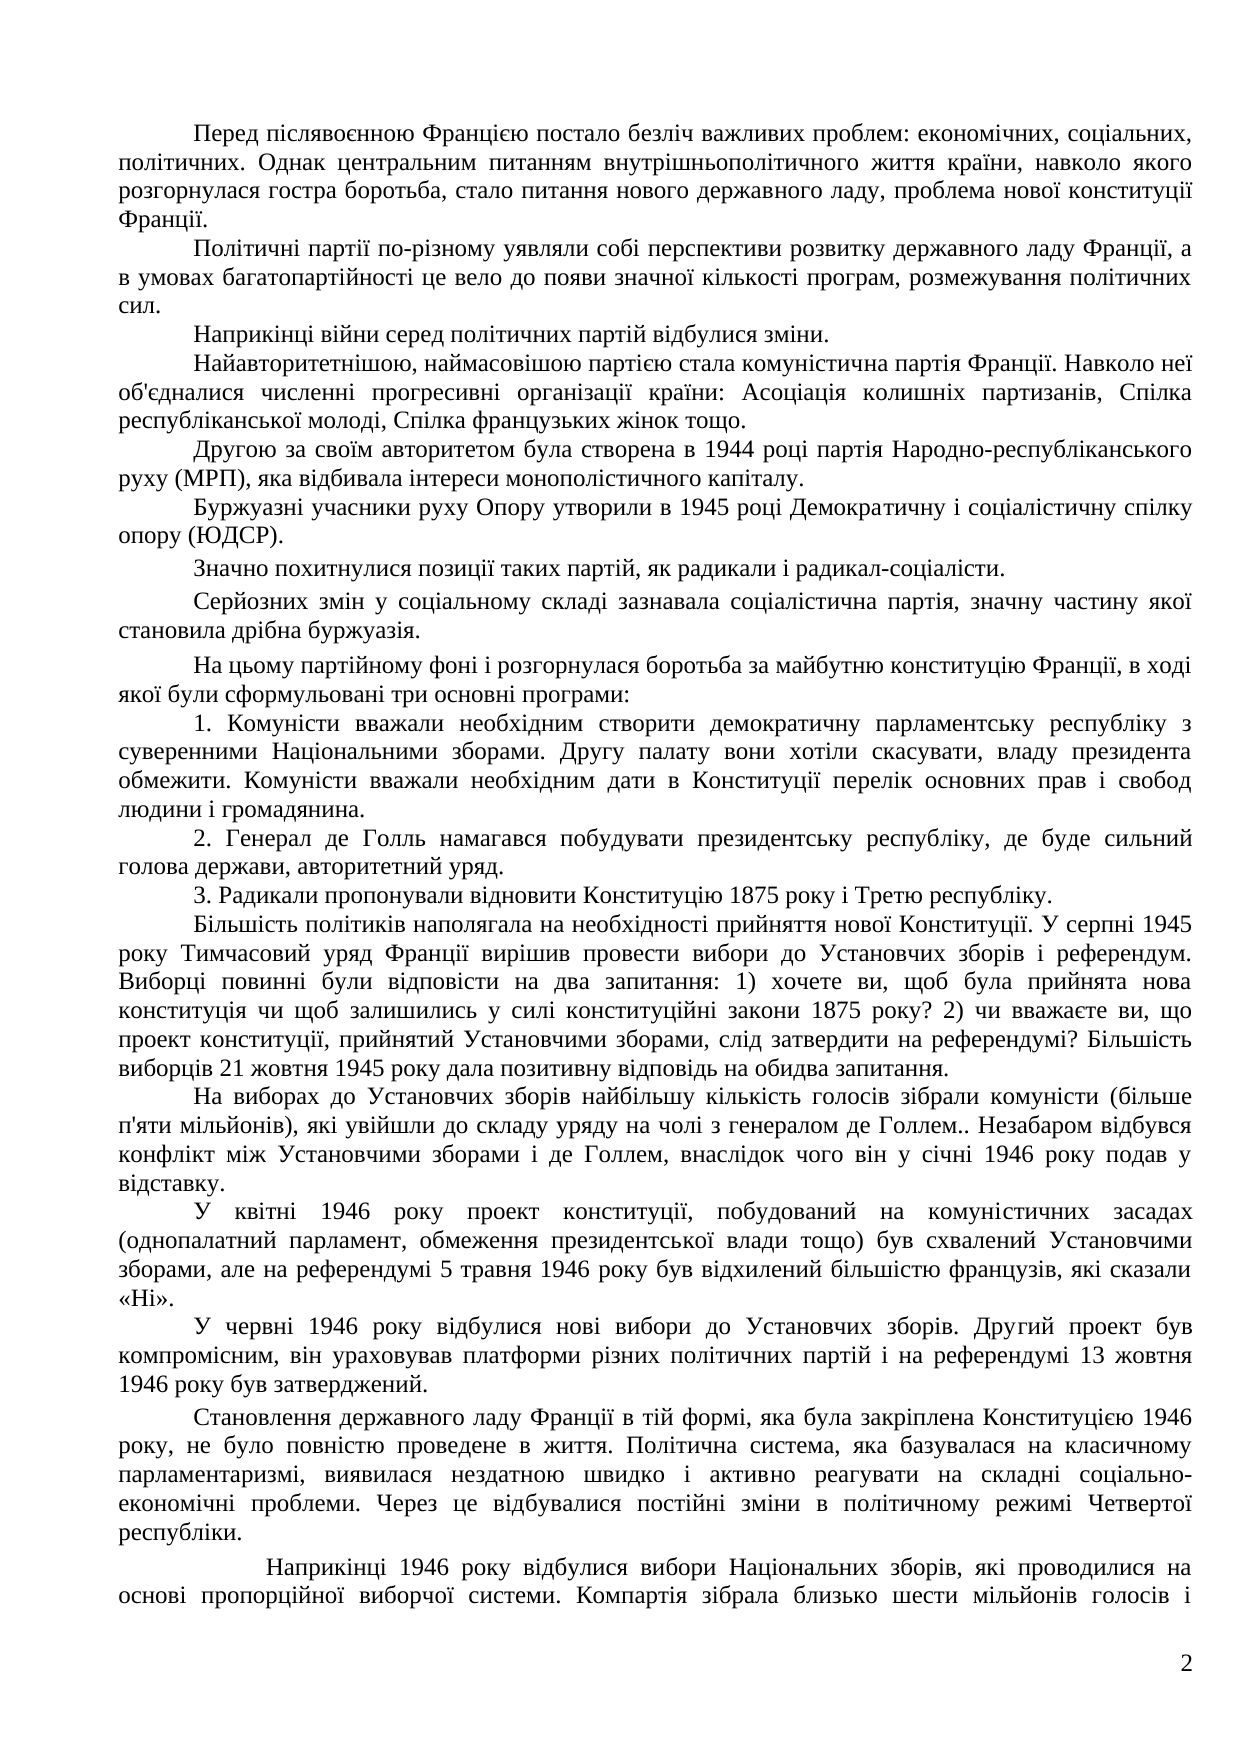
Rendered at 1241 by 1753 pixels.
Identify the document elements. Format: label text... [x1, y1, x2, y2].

text Становлення державного ладу Франції в тій формі, яка була закріплена Конституцією 1946 року, не було повністю проведене в життя. Політична система, яка базувалася на класичному парламентаризмі, виявилася нездатною швидко і активно реагувати на складні соціально-економічні проблеми. Через це відбувалися постійні зміни в політичному режимі Четвертої республіки. [118, 1402, 1193, 1546]
text У квітні 1946 року проект конституції, побудований на комуністичних засадах (однопалатний парламент, обмеження президентської влади тощо) був схвалений Установчими зборами, але на референдумі 5 травня 1946 року був відхилений більшістю французів, які сказали «Ні». [118, 1196, 1193, 1311]
text 1. Комуністи вважали необхідним створити демократичну парламентську республіку з суверенними Національними зборами. Другу палату вони хотіли скасувати, владу президента обмежити. Комуністи вважали необхідним дати в Конституції перелік основних прав і свобод людини і громадянина. [118, 708, 1193, 823]
text 3. Радикали пропонували відновити Конституцію 1875 року і Третю республіку. [118, 880, 1193, 909]
text Політичні партії по-різному уявляли собі перспективи розвитку державного ладу Франції, а в умовах багатопартійності це вело до появи значної кількості програм, розмежування політичних сил. [118, 233, 1193, 319]
text Наприкінці війни серед політичних партій відбулися зміни. [118, 319, 1193, 348]
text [118, 1552, 1193, 1609]
text Найавторитетнішою, наймасовішою партією стала комуністична партія Франції. Навколо неї об'єдналися численні прогресивні організації країни: Асоціація колишніх партизанів, Спілка республіканської молоді, Спілка французьких жінок тощо. [118, 348, 1193, 434]
text На цьому партійному фоні і розгорнулася боротьба за майбутню конституцію Франції, в ході якої були сформульовані три основні програми: [118, 650, 1193, 708]
text Другою за своїм авторитетом була створена в 1944 році партія Народно-республіканського руху (МРП), яка відбивала інтереси монополістичного капіталу. [118, 434, 1193, 492]
text На виборах до Установчих зборів найбільшу кількість голосів зібрали комуністи (більше п'яти мільйонів), які увійшли до складу уряду на чолі з генералом де Голлем.. Незабаром відбувся конфлікт між Установчими зборами і де Голлем, внаслідок чого він у січні 1946 року подав у відставку. [118, 1081, 1193, 1196]
text У червні 1946 року відбулися нові вибори до Установчих зборів. Другий проект був компромісним, він ураховував платформи різних політичних партій і на референдумі 13 жовтня 1946 року був затверджений. [118, 1311, 1193, 1398]
text Серйозних змін у соціальному складі зазнавала соціалістична партія, значну частину якої становила дрібна буржуазія. [118, 586, 1193, 644]
text Більшість політиків наполягала на необхідності прийняття нової Конституції. У серпні 1945 року Тимчасовий уряд Франції вирішив провести вибори до Установчих зборів і референдум. Виборці повинні були відповісти на два запитання: 1) хочете ви, щоб була прийнята нова конституція чи щоб залишились у силі конституційні закони 1875 року? 2) чи вважаєте ви, що проект конституції, прийнятий Установчими зборами, слід затвердити на референдумі? Більшість виборців 21 жовтня 1945 року дала позитивну відповідь на обидва запитання. [118, 909, 1193, 1081]
text Буржуазні учасники руху Опору утворили в 1945 році Демократичну і соціалістичну спілку опору (ЮДСР). [118, 492, 1193, 549]
text 2. Генерал де Голль намагався побудувати президентську республіку, де буде сильний голова держави, авторитетний уряд. [118, 823, 1193, 880]
text Значно похитнулися позиції таких партій, як радикали і радикал-соціалісти. [118, 553, 1193, 582]
text Перед післявоєнною Францією постало безліч важливих проблем: економічних, соціальних, політичних. Однак центральним питанням внутрішньополітичного життя країни, навколо якого розгорнулася гостра боротьба, стало питання нового державного ладу, проблема нової конституції Франції. [118, 118, 1193, 233]
